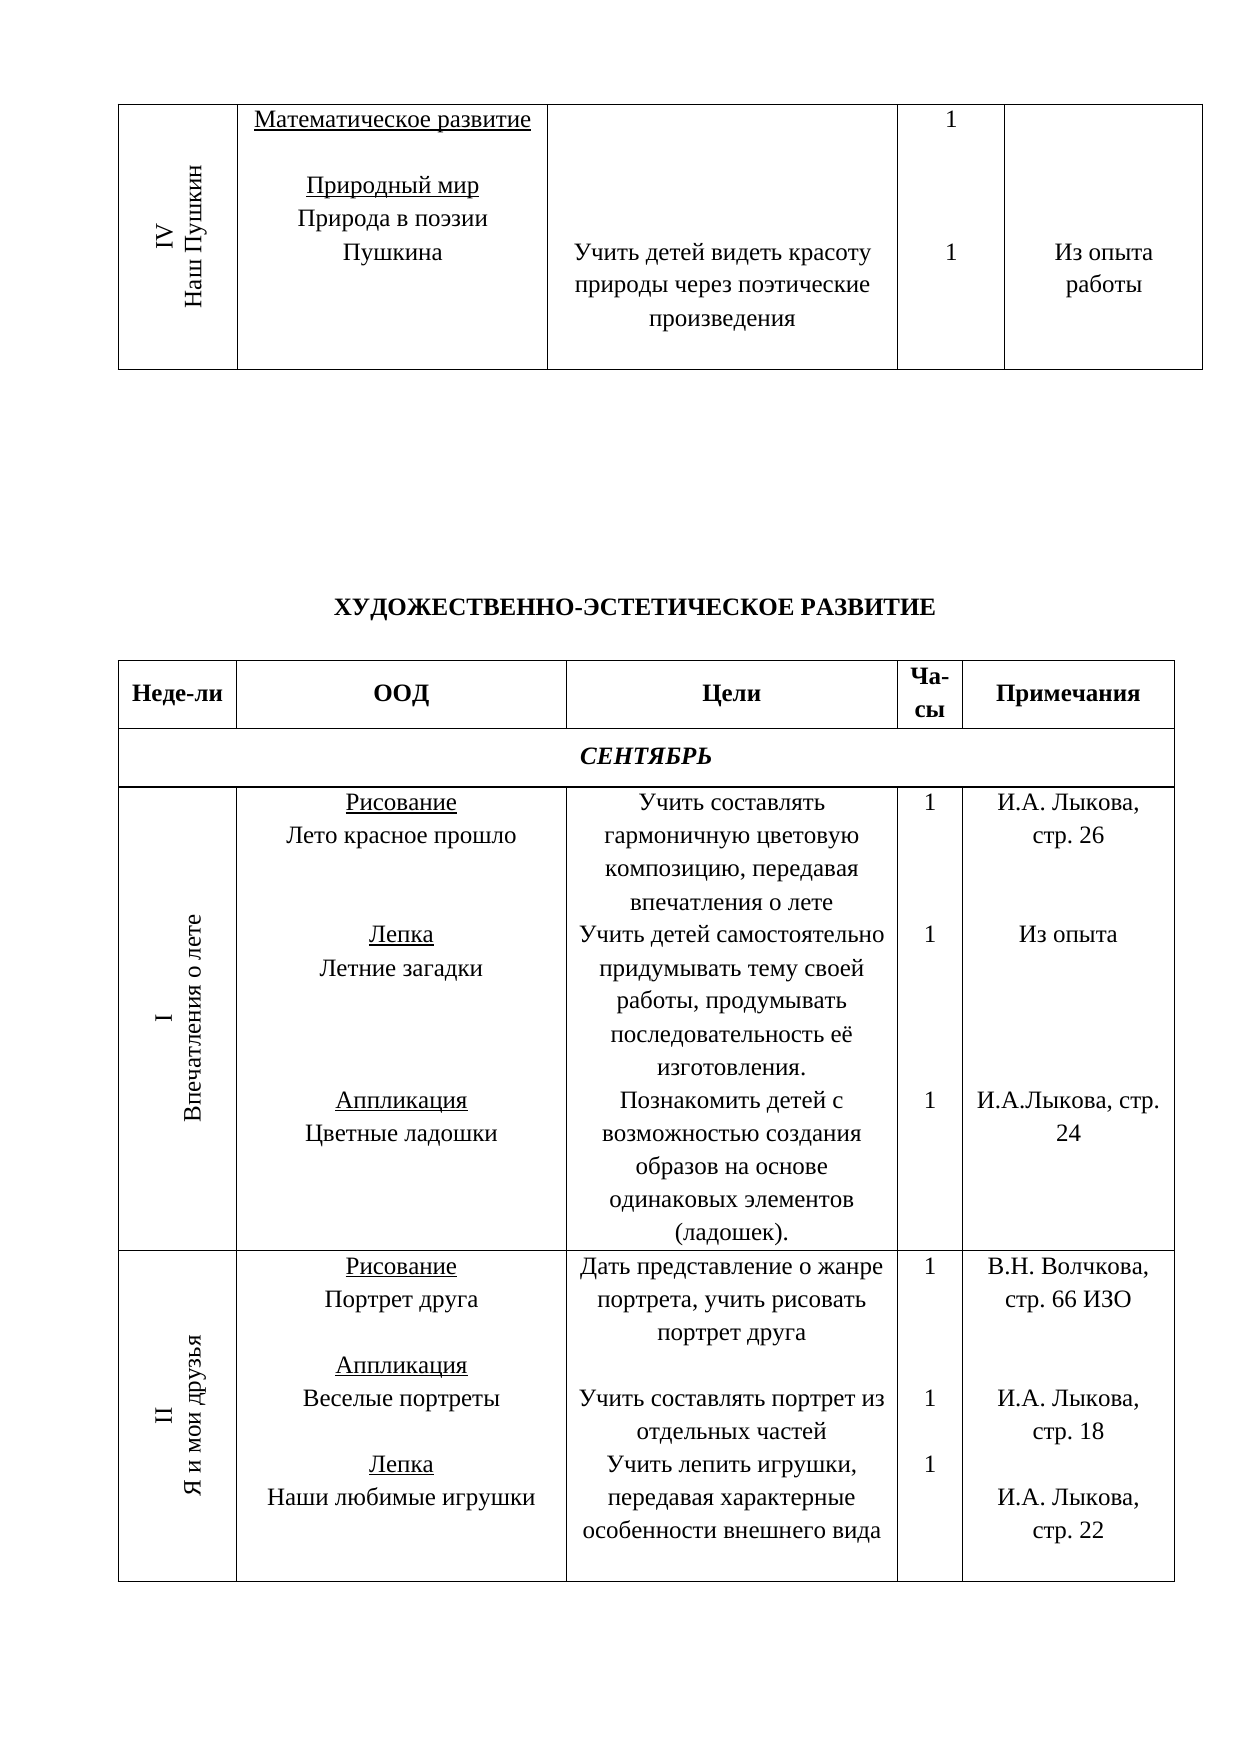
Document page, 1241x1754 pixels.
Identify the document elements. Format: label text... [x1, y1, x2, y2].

table_cell В.Н. Волчкова, стр. 66 ИЗО И.А. Лыкова, стр. 18 И.А. Лыкова, стр. 22 [963, 1251, 1174, 1581]
table_header ООД [237, 661, 566, 727]
table_cell I Впечатления о лете [119, 788, 236, 1250]
table_cell Учить детей видеть красоту природы через поэтические произведения [548, 105, 897, 369]
table_cell 1 1 [898, 105, 1004, 369]
table_header Цели [567, 661, 897, 727]
table_cell Из опыта работы [1005, 105, 1202, 369]
table_header Ча- сы [898, 661, 962, 727]
table_cell Математическое развитие Природный мир Природа в поэзии Пушкина [238, 105, 547, 369]
table_cell 1 1 1 [898, 788, 962, 1250]
table_cell Учить составлять гармоничную цветовую композицию, передавая впечатления о лете Учить детей самостоятельно придумывать тему своей работы, продумывать последовательность её изготовления. Познакомить детей с возможностью создания образов на основе одинаковых элементов (ладошек). [567, 788, 897, 1250]
table_header Примечания [963, 661, 1174, 727]
table_cell II Я и мои друзья [119, 1251, 236, 1581]
table_cell IV Наш Пушкин [119, 105, 237, 369]
table_cell СЕНТЯБРЬ [119, 729, 1174, 786]
table_cell И.А. Лыкова, стр. 26 Из опыта И.А.Лыкова, стр. 24 [963, 788, 1174, 1250]
table_cell 1 1 1 [898, 1251, 962, 1581]
table_header Неде-ли [119, 661, 236, 727]
table_cell Рисование Портрет друга Аппликация Веселые портреты Лепка Наши любимые игрушки [237, 1251, 566, 1581]
table_cell Рисование Лето красное прошло Лепка Летние загадки Аппликация Цветные ладошки [237, 788, 566, 1250]
text ХУДОЖЕСТВЕННО-ЭСТЕТИЧЕСКОЕ РАЗВИТИЕ [118, 592, 1152, 621]
table_cell Дать представление о жанре портрета, учить рисовать портрет друга Учить составлять портрет из отдельных частей Учить лепить игрушки, передавая характерные особенности внешнего вида [567, 1251, 897, 1581]
